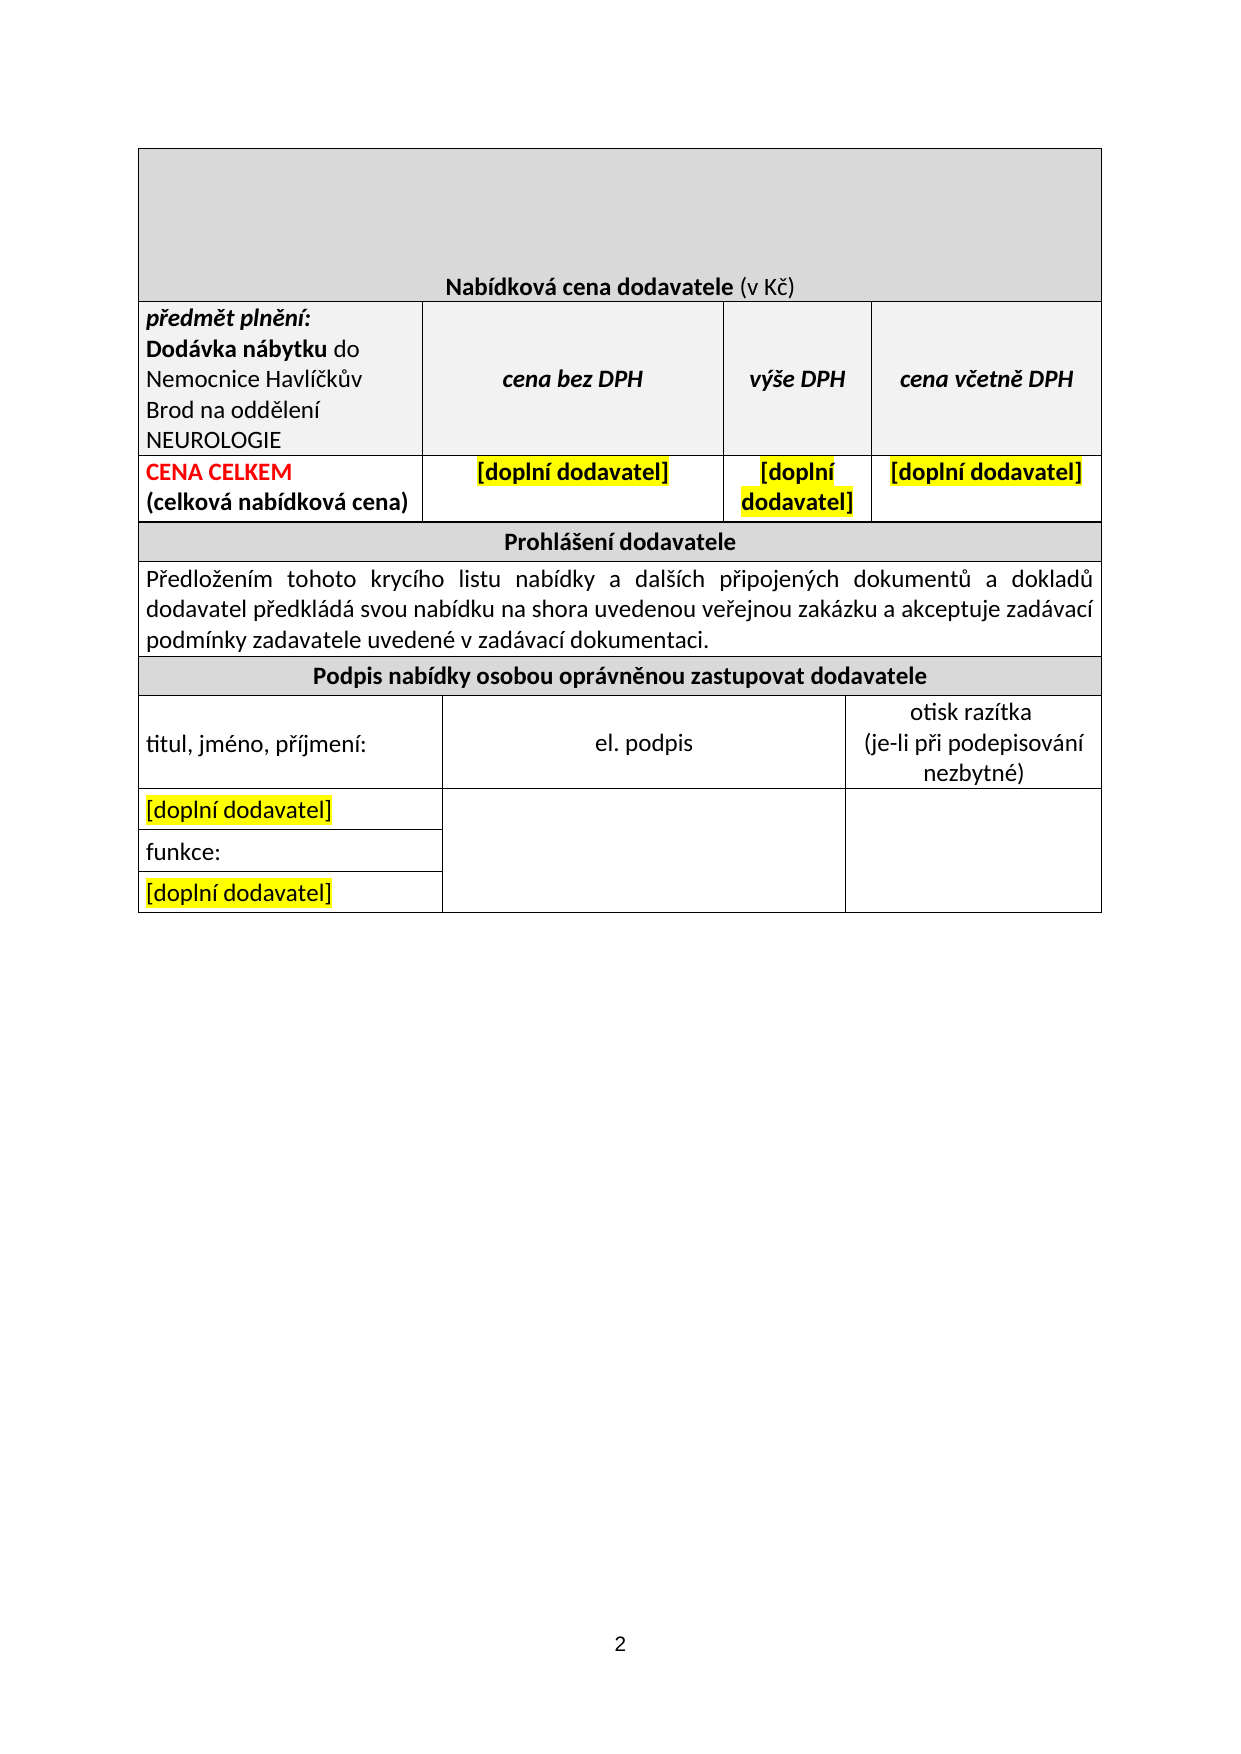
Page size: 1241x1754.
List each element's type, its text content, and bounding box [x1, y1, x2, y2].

table_cell titul, jméno, příjmení: [139, 696, 442, 788]
table_cell otisk razítka (je-li při podepisování nezbytné) [846, 696, 1101, 788]
table_cell Podpis nabídky osobou oprávněnou zastupovat dodavatele [139, 657, 1101, 695]
table_cell Prohlášení dodavatele [139, 523, 1101, 561]
table_cell [doplní dodavatel] [139, 789, 442, 829]
table_cell [doplní dodavatel] [139, 872, 442, 912]
table_cell předmět plnění: Dodávka nábytku do Nemocnice Havlíčkův Brod na oddělení NEUROLOGIE [139, 302, 422, 455]
table_cell výše DPH [724, 302, 871, 455]
table_cell [846, 789, 1101, 912]
table_cell el. podpis [443, 696, 845, 788]
table_cell cena bez DPH [423, 302, 723, 455]
table_cell Předložením tohoto krycího listu nabídky a dalších připojených dokumentů a dokladů dodavatel předkládá svou nabídku na shora uvedenou veřejnou zakázku a akceptuje zadávací podmínky zadavatele uvedené v zadávací dokumentaci. [139, 562, 1101, 656]
table_cell [doplní dodavatel] [724, 456, 871, 521]
table_cell [443, 789, 845, 912]
table_cell [doplní dodavatel] [872, 456, 1101, 521]
table_cell funkce: [139, 830, 442, 871]
table_cell [doplní dodavatel] [423, 456, 723, 521]
table_cell CENA CELKEM (celková nabídková cena) [139, 456, 422, 521]
table_cell cena včetně DPH [872, 302, 1101, 455]
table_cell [139, 149, 1101, 301]
